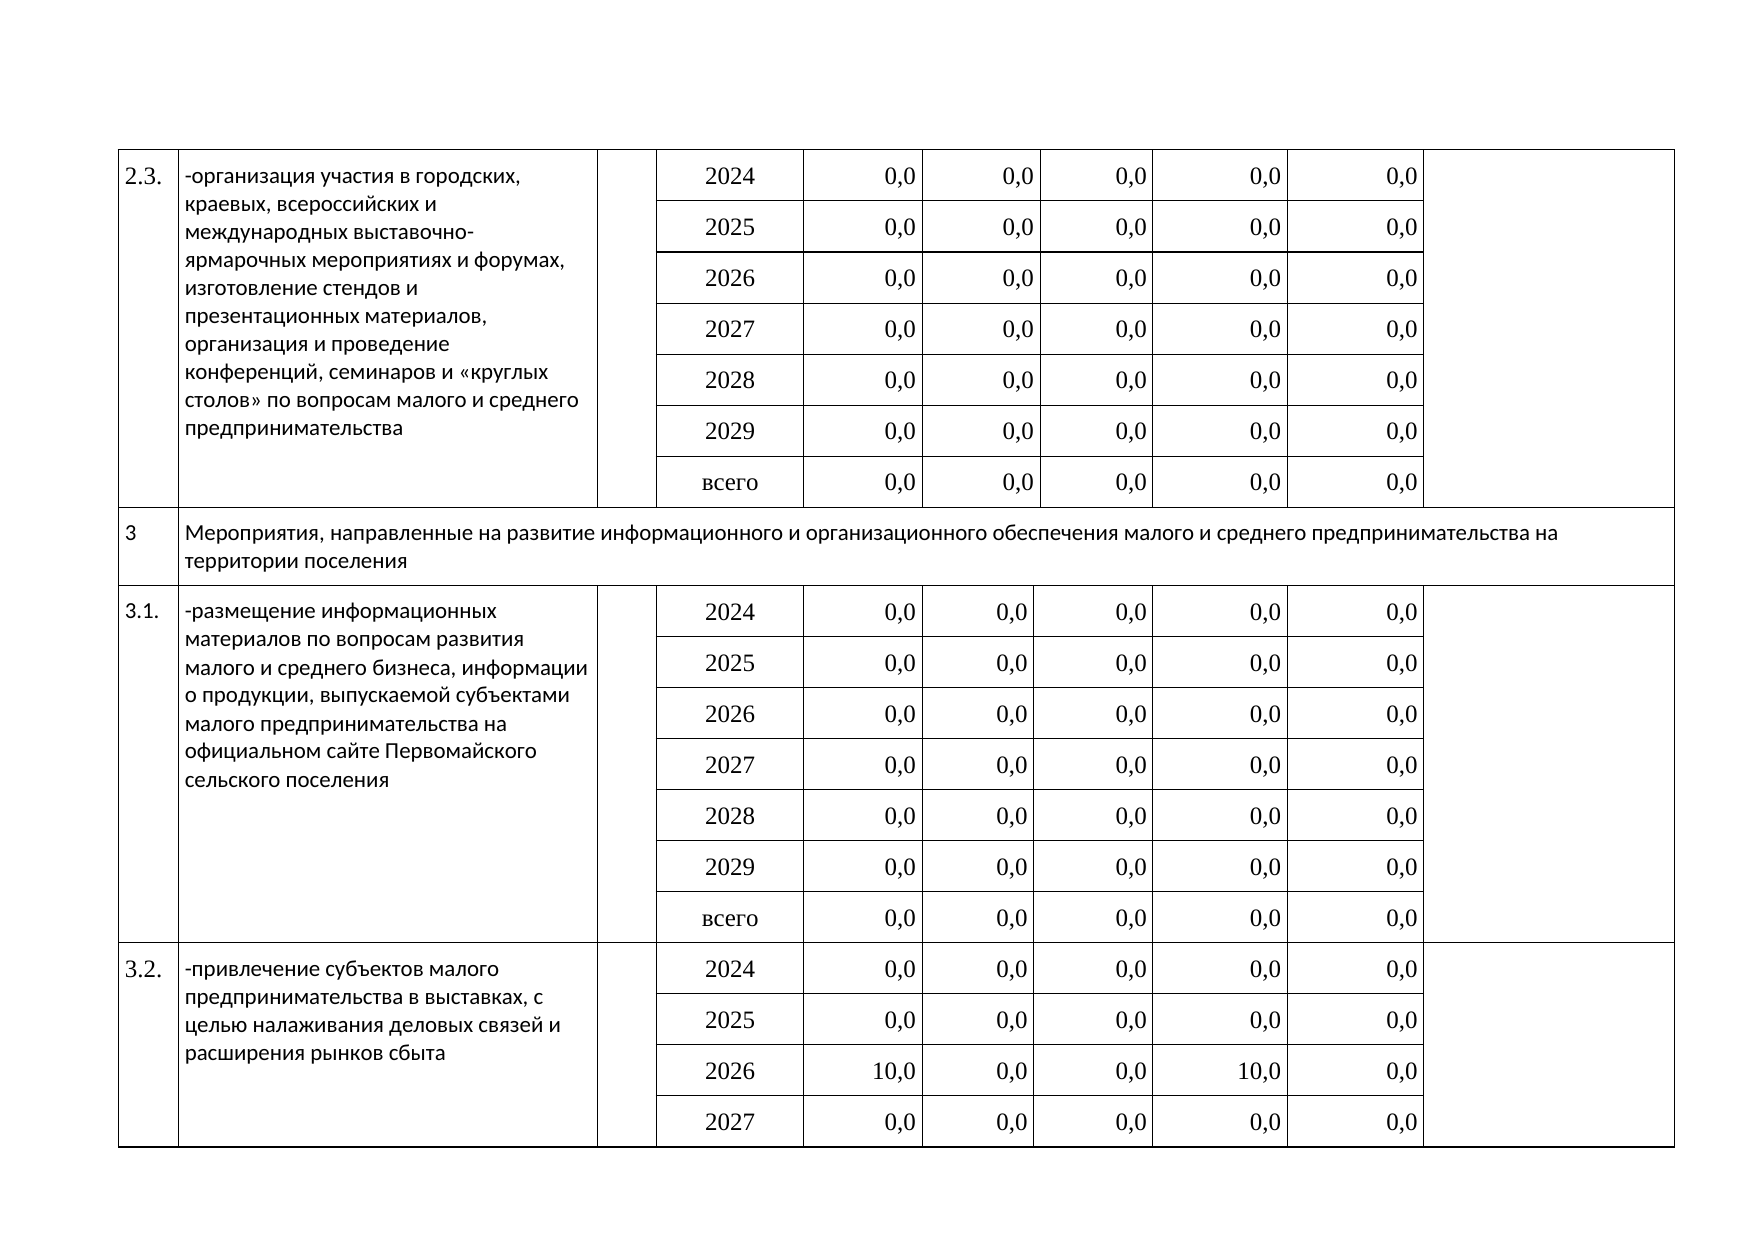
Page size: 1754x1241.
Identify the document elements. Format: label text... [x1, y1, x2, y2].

table_cell 0,0 [804, 355, 922, 404]
table_cell [598, 586, 656, 942]
table_cell 0,0 [1153, 739, 1287, 789]
table_cell 0,0 [804, 688, 922, 738]
table_cell 0,0 [1034, 586, 1152, 636]
table_cell 0,0 [1288, 790, 1423, 840]
table_cell 0,0 [1288, 688, 1423, 738]
table_cell 0,0 [1153, 253, 1287, 302]
table_cell 0,0 [1041, 355, 1152, 404]
table_cell 0,0 [923, 355, 1040, 404]
table_cell 0,0 [1034, 1096, 1152, 1146]
table_cell 0,0 [1034, 994, 1152, 1044]
table_cell 0,0 [1041, 304, 1152, 353]
table_cell 0,0 [1288, 253, 1423, 302]
table_cell 0,0 [923, 1096, 1033, 1146]
table_cell 0,0 [923, 739, 1033, 789]
table_cell 0,0 [804, 841, 922, 891]
table_cell 2029 [657, 406, 803, 456]
table_cell -размещение информационных материалов по вопросам развития малого и среднего бизнеса, информации о продукции, выпускаемой субъектами малого предпринимательства на официальном сайте Первомайского сельского поселения [179, 586, 597, 942]
table_cell 0,0 [923, 1045, 1033, 1095]
table_cell 0,0 [923, 790, 1033, 840]
table_cell 0,0 [804, 790, 922, 840]
table_cell [598, 150, 656, 507]
table_cell 0,0 [923, 637, 1033, 687]
table_cell 0,0 [923, 406, 1040, 456]
table_cell 0,0 [1288, 201, 1423, 251]
table_cell 0,0 [1288, 943, 1423, 993]
table_cell 0,0 [1153, 637, 1287, 687]
table_cell 0,0 [804, 1096, 922, 1146]
table_cell 0,0 [804, 150, 922, 200]
table_cell 0,0 [1034, 739, 1152, 789]
table_cell 0,0 [1034, 1045, 1152, 1095]
table_cell 2027 [657, 304, 803, 353]
table_cell 2026 [657, 1045, 803, 1095]
table_cell [1424, 943, 1674, 1146]
table_cell 0,0 [1153, 150, 1287, 200]
table_cell 0,0 [1288, 637, 1423, 687]
table_cell 0,0 [923, 994, 1033, 1044]
table_cell 0,0 [1153, 201, 1287, 251]
table_cell 2024 [657, 150, 803, 200]
table_cell 0,0 [1288, 892, 1423, 942]
table_cell 0,0 [804, 892, 922, 942]
table_cell 0,0 [804, 457, 922, 507]
table_cell 0,0 [1041, 201, 1152, 251]
table_cell 0,0 [923, 150, 1040, 200]
table_cell 2026 [657, 253, 803, 302]
table_cell 0,0 [923, 457, 1040, 507]
table_cell 0,0 [1288, 1045, 1423, 1095]
table_cell 0,0 [1153, 304, 1287, 353]
table_cell 0,0 [1288, 150, 1423, 200]
table_cell 0,0 [1034, 688, 1152, 738]
table_cell 0,0 [1034, 892, 1152, 942]
table_cell -организация участия в городских, краевых, всероссийских и международных выставочно-ярмарочных мероприятиях и форумах, изготовление стендов и презентационных материалов, организация и проведение конференций, семинаров и «круглых столов» по вопросам малого и среднего предпринимательства [179, 150, 597, 507]
table_cell 0,0 [1153, 790, 1287, 840]
table_cell 10,0 [804, 1045, 922, 1095]
table_cell 0,0 [804, 943, 922, 993]
table_cell 0,0 [923, 304, 1040, 353]
table_cell 0,0 [1034, 637, 1152, 687]
table_cell 2025 [657, 637, 803, 687]
table_cell всего [657, 892, 803, 942]
table_cell 2024 [657, 943, 803, 993]
table_cell 2024 [657, 586, 803, 636]
table_cell 0,0 [1153, 457, 1287, 507]
table_cell 2.3. [119, 150, 178, 507]
table_cell [1424, 586, 1674, 942]
table_cell 0,0 [923, 841, 1033, 891]
table_cell 0,0 [1153, 841, 1287, 891]
table_cell 0,0 [1288, 994, 1423, 1044]
table_cell 0,0 [1034, 943, 1152, 993]
table_cell 0,0 [804, 406, 922, 456]
table_cell 0,0 [1288, 841, 1423, 891]
table_cell 0,0 [804, 304, 922, 353]
table_cell 0,0 [1034, 790, 1152, 840]
table_cell 0,0 [1153, 355, 1287, 404]
table_cell 3.2. [119, 943, 178, 1146]
table_cell 0,0 [923, 253, 1040, 302]
table_cell 0,0 [923, 943, 1033, 993]
table_cell 0,0 [1153, 688, 1287, 738]
table_cell 2028 [657, 355, 803, 404]
table_cell всего [657, 457, 803, 507]
table_cell 0,0 [923, 586, 1033, 636]
table_cell 0,0 [1288, 457, 1423, 507]
table_cell 0,0 [1288, 406, 1423, 456]
table_cell 0,0 [804, 253, 922, 302]
table_cell 2025 [657, 201, 803, 251]
table_cell 0,0 [1288, 355, 1423, 404]
table_cell 0,0 [804, 994, 922, 1044]
table_cell 3.1. [119, 586, 178, 942]
table_cell 0,0 [1288, 739, 1423, 789]
table_cell 0,0 [1041, 406, 1152, 456]
table_cell 0,0 [804, 201, 922, 251]
table_cell 0,0 [1288, 586, 1423, 636]
table_cell 0,0 [804, 637, 922, 687]
table_cell 0,0 [1153, 892, 1287, 942]
table_cell 0,0 [804, 586, 922, 636]
table_cell 0,0 [1153, 994, 1287, 1044]
table_cell 0,0 [923, 688, 1033, 738]
table_cell Мероприятия, направленные на развитие информационного и организационного обеспечения малого и среднего предпринимательства на территории поселения [179, 508, 1674, 585]
table_cell 2026 [657, 688, 803, 738]
table_cell -привлечение субъектов малого предпринимательства в выставках, с целью налаживания деловых связей и расширения рынков сбыта [179, 943, 597, 1146]
table_cell 2025 [657, 994, 803, 1044]
table_cell 10,0 [1153, 1045, 1287, 1095]
table_cell 0,0 [1153, 1096, 1287, 1146]
table_cell 0,0 [1288, 1096, 1423, 1146]
table_cell [1424, 150, 1674, 507]
table_cell 2027 [657, 739, 803, 789]
table_cell 0,0 [1153, 943, 1287, 993]
table_cell 0,0 [804, 739, 922, 789]
table_cell 0,0 [923, 201, 1040, 251]
table_cell 0,0 [1041, 253, 1152, 302]
table_cell 0,0 [1288, 304, 1423, 353]
table_cell 0,0 [1153, 406, 1287, 456]
table_cell 0,0 [923, 892, 1033, 942]
table_cell 0,0 [1153, 586, 1287, 636]
table_cell [598, 943, 656, 1146]
table_cell 0,0 [1041, 150, 1152, 200]
table_cell 0,0 [1041, 457, 1152, 507]
table_cell 2029 [657, 841, 803, 891]
table_cell 2027 [657, 1096, 803, 1146]
table_cell 3 [119, 508, 178, 585]
table_cell 2028 [657, 790, 803, 840]
table_cell 0,0 [1034, 841, 1152, 891]
